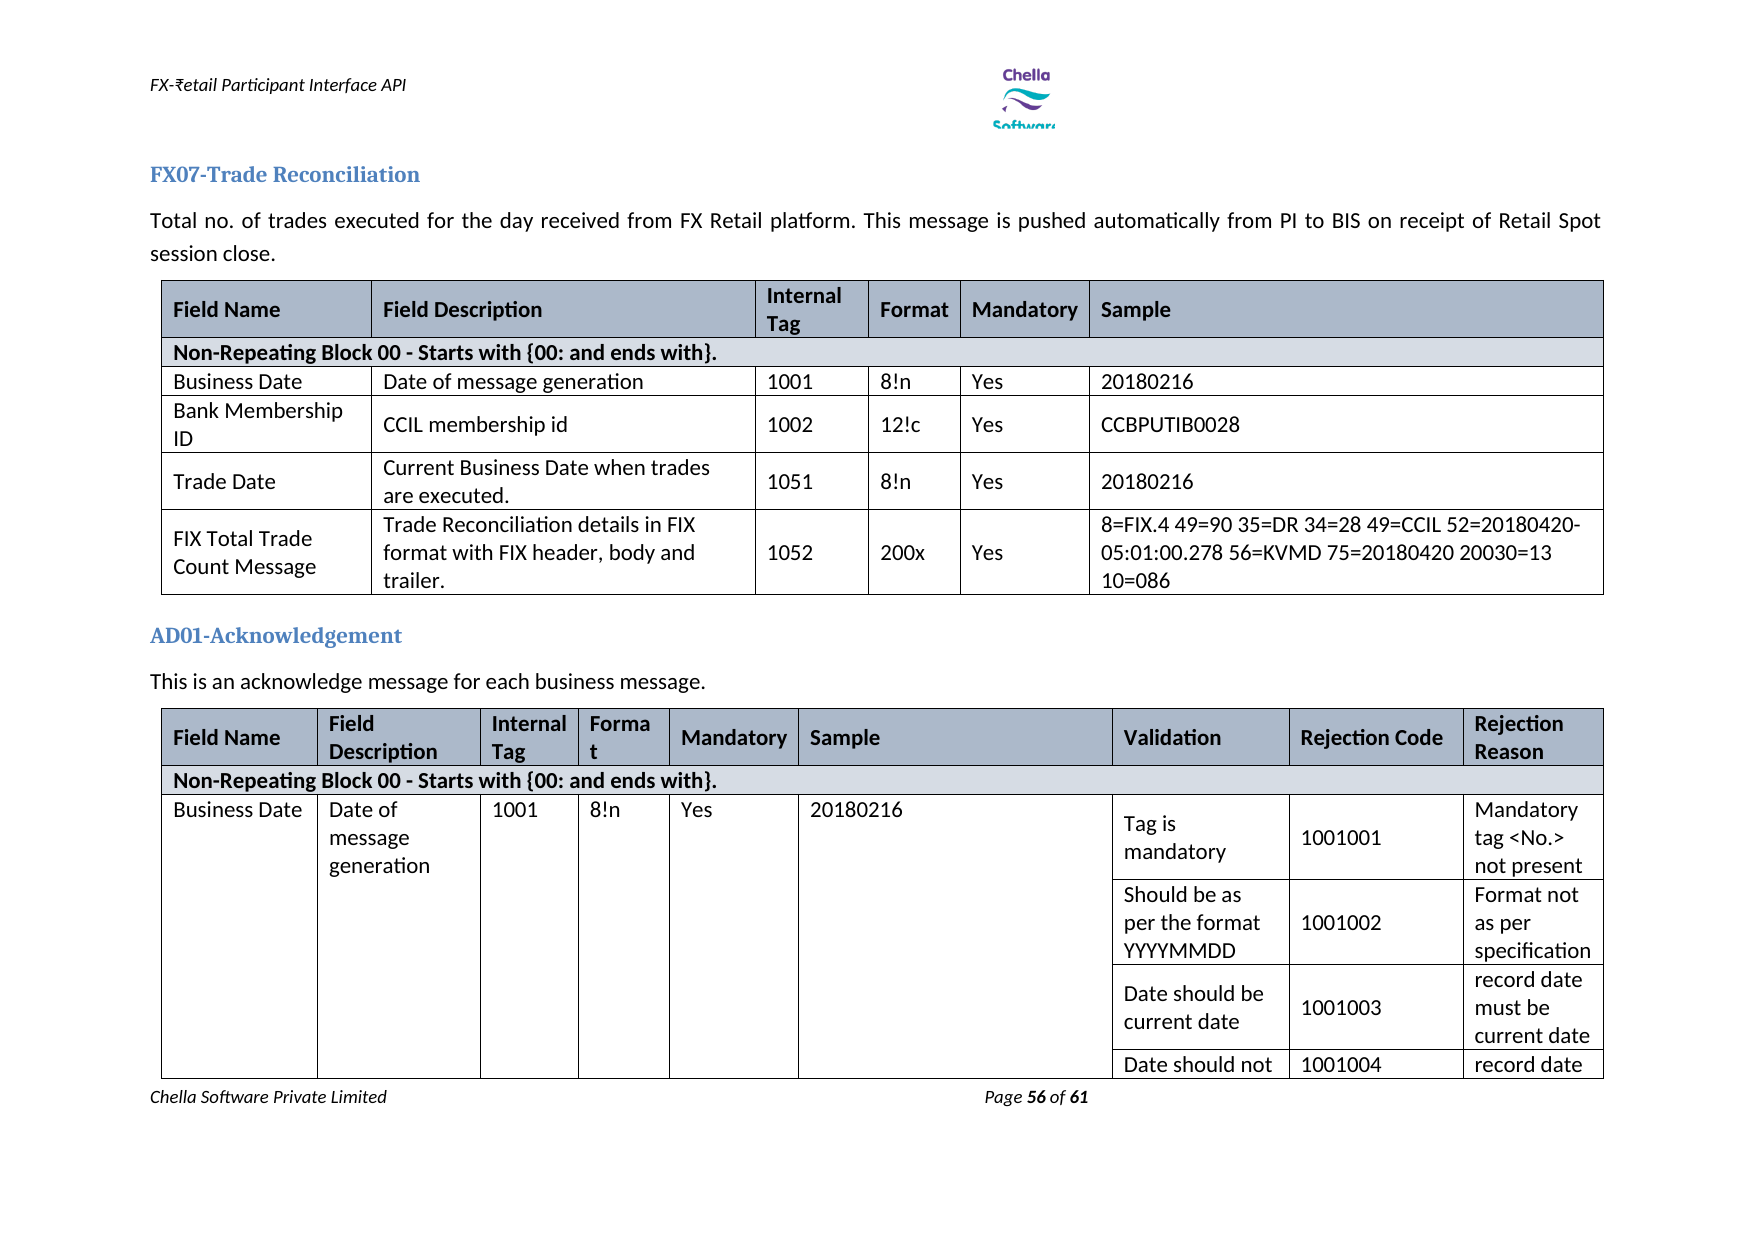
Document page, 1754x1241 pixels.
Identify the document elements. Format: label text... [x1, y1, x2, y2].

table_cell 1051 [756, 453, 868, 509]
table_cell 1001 [756, 367, 868, 395]
table_cell 200x [869, 510, 960, 594]
table_cell 1052 [756, 510, 868, 594]
picture [992, 68, 1055, 128]
table_header Sample [799, 709, 1112, 765]
table_cell Yes [670, 795, 798, 1078]
table_cell Date of message generation [372, 367, 755, 395]
table_cell 1002 [756, 396, 868, 452]
table_header Field Description [372, 281, 755, 337]
table_cell Yes [961, 367, 1089, 395]
table_cell Trade Date [162, 453, 371, 509]
table_cell 8!n [869, 453, 960, 509]
table_cell 12!c [869, 396, 960, 452]
table_cell 1001003 [1290, 965, 1463, 1049]
table_cell 1001004 [1290, 1050, 1463, 1078]
table_cell 8=FIX.4 49=90 35=DR 34=28 49=CCIL 52=20180420-05:01:00.278 56=KVMD 75=20180420 20030=13 10=086 [1090, 510, 1603, 594]
table_cell 1001 [481, 795, 578, 1078]
table_cell Tag is mandatory [1113, 795, 1289, 879]
table_cell 20180216 [1090, 367, 1603, 395]
table_header Field Name [162, 281, 371, 337]
table_cell CCBPUTIB0028 [1090, 396, 1603, 452]
table_cell 20180216 [1090, 453, 1603, 509]
table_cell 1001002 [1290, 880, 1463, 964]
table_header Sample [1090, 281, 1603, 337]
table_header Field Description [318, 709, 480, 765]
table_cell Non-Repeating Block 00 - Starts with {00: and ends with}. [162, 766, 1603, 794]
table_cell 8!n [579, 795, 669, 1078]
table_cell Business Date [162, 795, 317, 1078]
table_cell FIX Total Trade Count Message [162, 510, 371, 594]
subtitle FX07-Trade Reconciliation [150, 155, 1604, 188]
table_header Format [869, 281, 960, 337]
table_cell Business Date [162, 367, 371, 395]
table_cell Bank Membership ID [162, 396, 371, 452]
table_cell Date should not fall on a holiday [1113, 1050, 1289, 1078]
table_cell record date must be current date [1464, 965, 1603, 1049]
table_cell record date should not fall on a holiday [1464, 1050, 1603, 1078]
table_header Internal Tag [756, 281, 868, 337]
table_cell Current Business Date when trades are executed. [372, 453, 755, 509]
table_cell CCIL membership id [372, 396, 755, 452]
table_cell Format not as per specification [1464, 880, 1603, 964]
table_header Rejection Code [1290, 709, 1463, 765]
table_cell Yes [961, 510, 1089, 594]
table_cell Non-Repeating Block 00 - Starts with {00: and ends with}. [162, 338, 1603, 366]
table_header Rejection Reason [1464, 709, 1603, 765]
table_header Mandatory [670, 709, 798, 765]
text This is an acknowledge message for each business message. [150, 662, 1604, 695]
table_cell 1001001 [1290, 795, 1463, 879]
table_header Format [579, 709, 669, 765]
table_cell Should be as per the format YYYYMMDD [1113, 880, 1289, 964]
table_header Validation [1113, 709, 1289, 765]
table_cell 20180216 [799, 795, 1112, 1078]
table_header Field Name [162, 709, 317, 765]
table_cell Trade Reconciliation details in FIX format with FIX header, body and trailer. [372, 510, 755, 594]
table_cell Yes [961, 396, 1089, 452]
table_cell Mandatory tag <No.> not present [1464, 795, 1603, 879]
subtitle AD01-Acknowledgement [150, 616, 1604, 649]
table_cell Date should be current date [1113, 965, 1289, 1049]
table_cell 8!n [869, 367, 960, 395]
table_cell Yes [961, 453, 1089, 509]
table_header Mandatory [961, 281, 1089, 337]
table_header Internal Tag [481, 709, 578, 765]
text Total no. of trades executed for the day received from FX Retail platform. This message is pushed automatically from PI to BIS on receipt of Retail Spot session close. [150, 201, 1604, 267]
table_cell Date of message generation [318, 795, 480, 1078]
